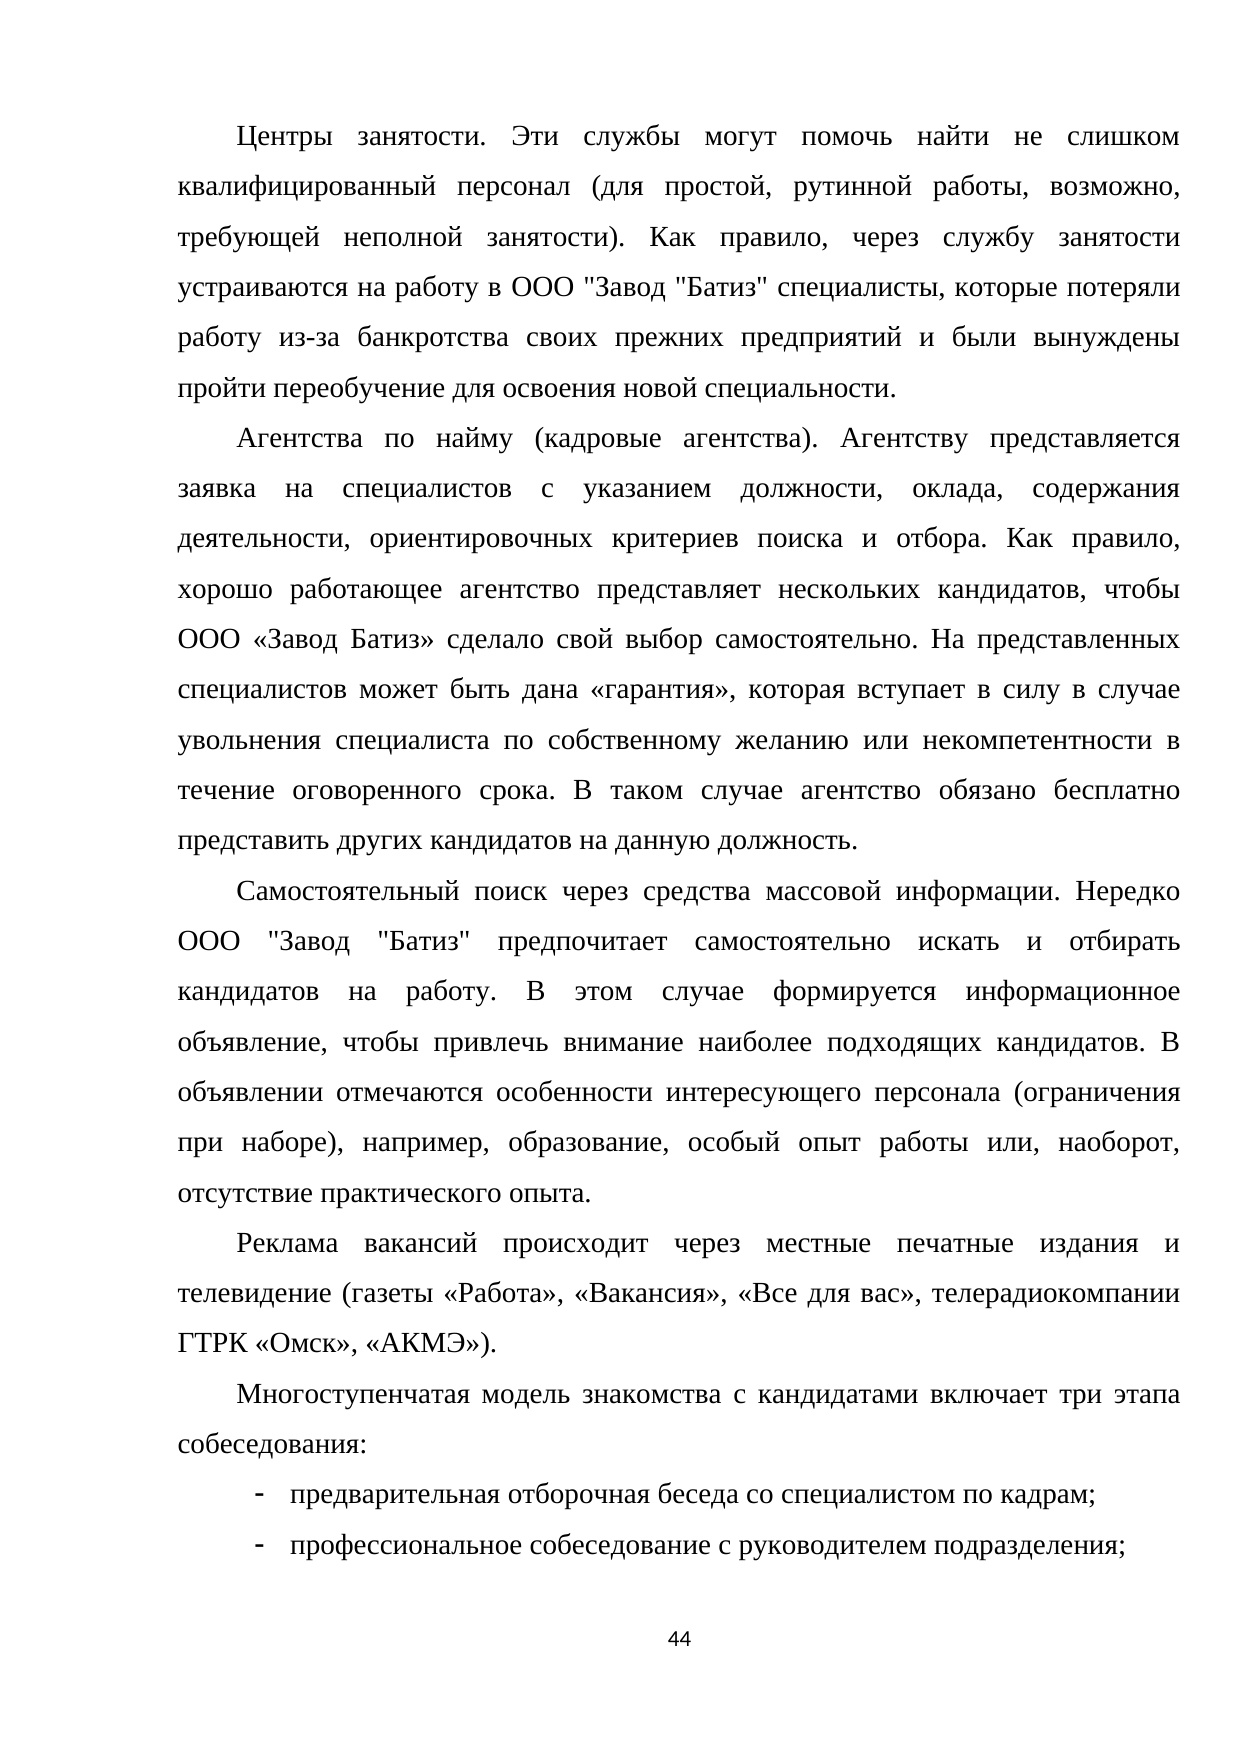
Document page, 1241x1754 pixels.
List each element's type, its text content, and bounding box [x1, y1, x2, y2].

text Самостоятельный поиск через средства массовой информации. Нередко ООО "Завод "Батиз" предпочитает самостоятельно искать и отбирать кандидатов на работу. В этом случае формируется информационное объявление, чтобы привлечь внимание наиболее подходящих кандидатов. В объявлении отмечаются особенности интересующего персонала (ограничения при наборе), например, образование, особый опыт работы или, наоборот, отсутствие практического опыта. [177, 873, 1181, 1208]
list профессиональное собеседование с руководителем подразделения; [177, 1527, 1186, 1561]
list предварительная отборочная беседа со специалистом по кадрам; [177, 1477, 1186, 1510]
text Центры занятости. Эти службы могут помочь найти не слишком квалифицированный персонал (для простой, рутинной работы, возможно, требующей неполной занятости). Как правило, через службу занятости устраиваются на работу в ООО "Завод "Батиз" специалисты, которые потеряли работу из-за банкротства своих прежних предприятий и были вынуждены пройти переобучение для освоения новой специальности. [177, 118, 1181, 403]
text Агентства по найму (кадровые агентства). Агентству представляется заявка на специалистов с указанием должности, оклада, содержания деятельности, ориентировочных критериев поиска и отбора. Как правило, хорошо работающее агентство представляет нескольких кандидатов, чтобы ООО «Завод Батиз» сделало свой выбор самостоятельно. На представленных специалистов может быть дана «гарантия», которая вступает в силу в случае увольнения специалиста по собственному желанию или некомпетентности в течение оговоренного срока. В таком случае агентство обязано бесплатно представить других кандидатов на данную должность. [177, 420, 1181, 856]
text Реклама вакансий происходит через местные печатные издания и телевидение (газеты «Работа», «Вакансия», «Все для вас», телерадиокомпании ГТРК «Омск», «АКМЭ»). [177, 1225, 1181, 1359]
text Многоступенчатая модель знакомства с кандидатами включает три этапа собеседования: [177, 1376, 1181, 1460]
